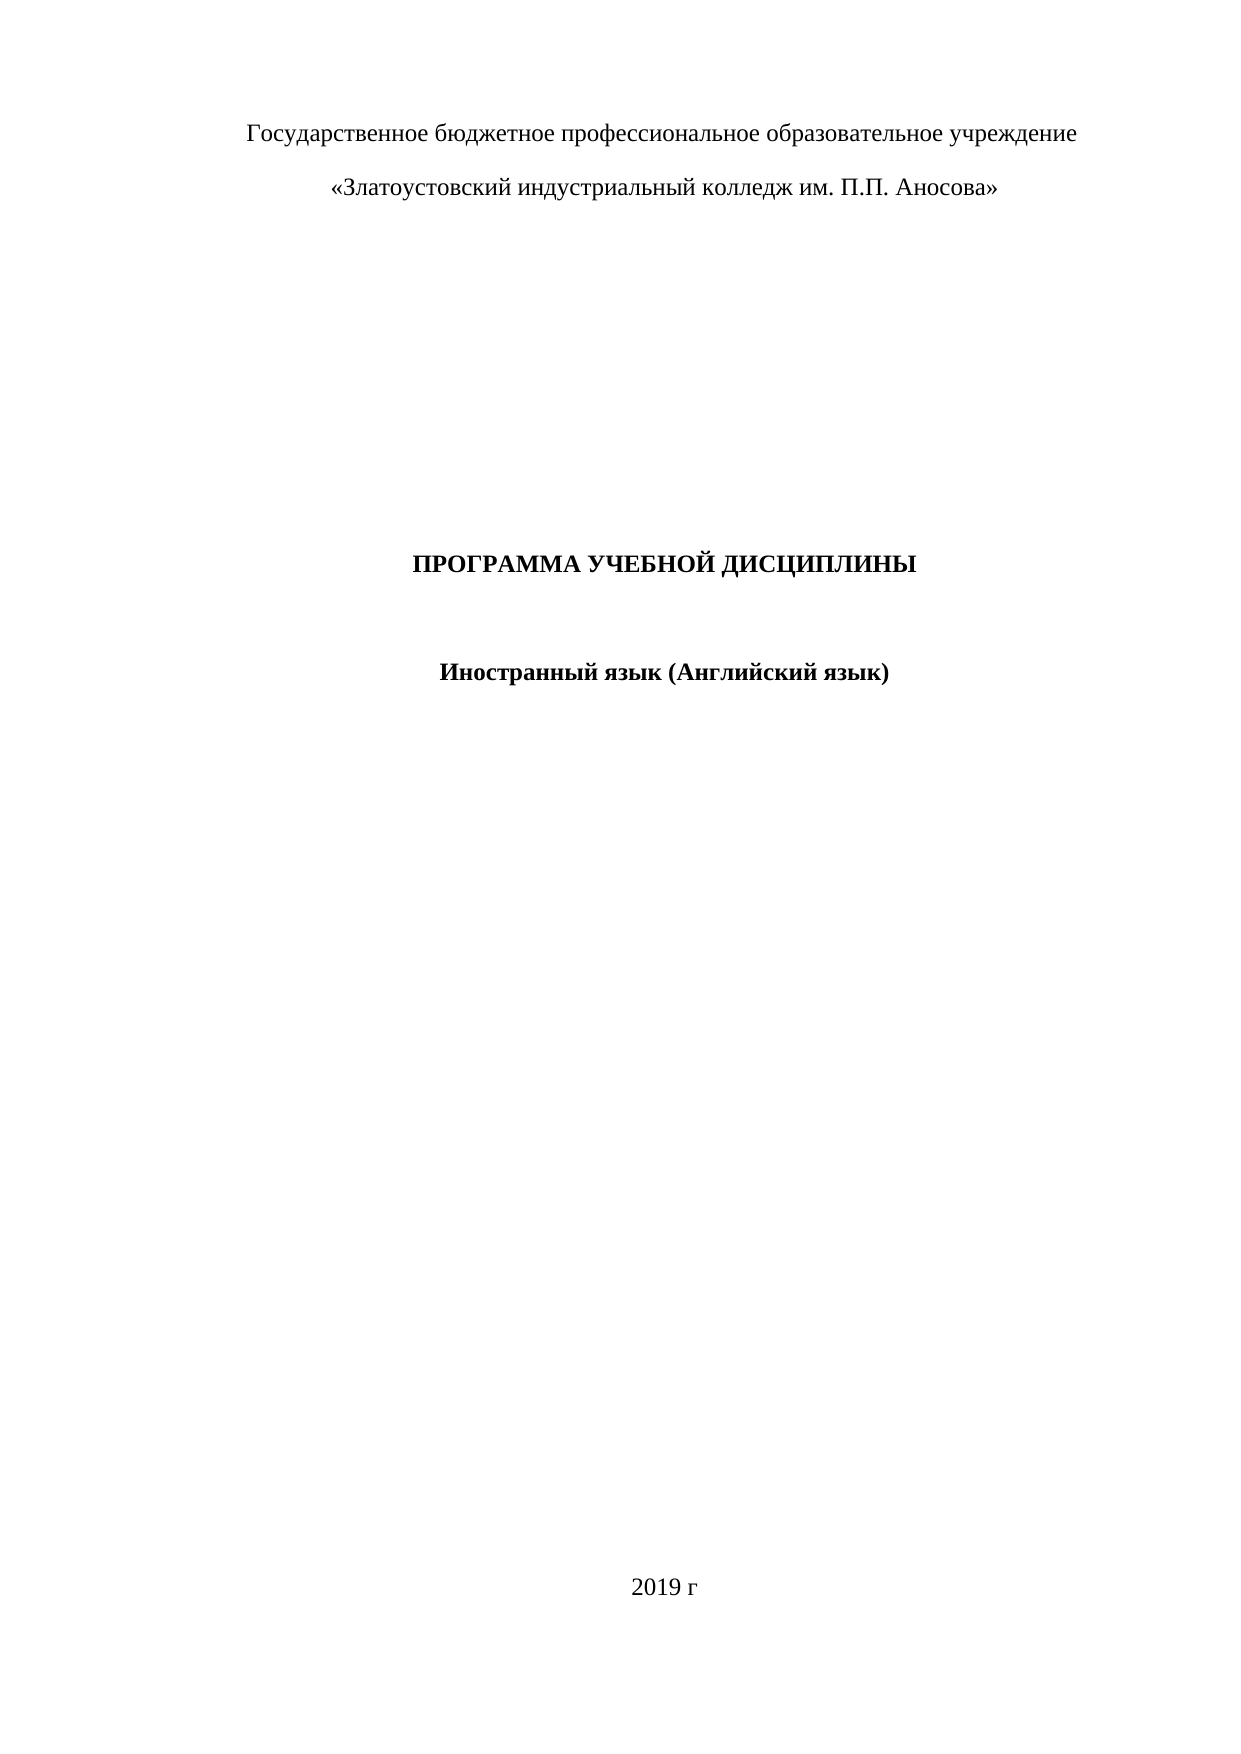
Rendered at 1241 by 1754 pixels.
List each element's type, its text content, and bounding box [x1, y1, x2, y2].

text Иностранный язык (Английский язык) [177, 657, 1152, 685]
text 2019 г [177, 1572, 1152, 1601]
text ПРОГРАММа УЧЕБНОЙ ДИСЦИПЛИНЫ [177, 549, 1152, 578]
text Государственное бюджетное профессиональное образовательное учреждение [177, 118, 1152, 147]
text «Златоустовский индустриальный колледж им. П.П. Аносова» [177, 172, 1152, 201]
